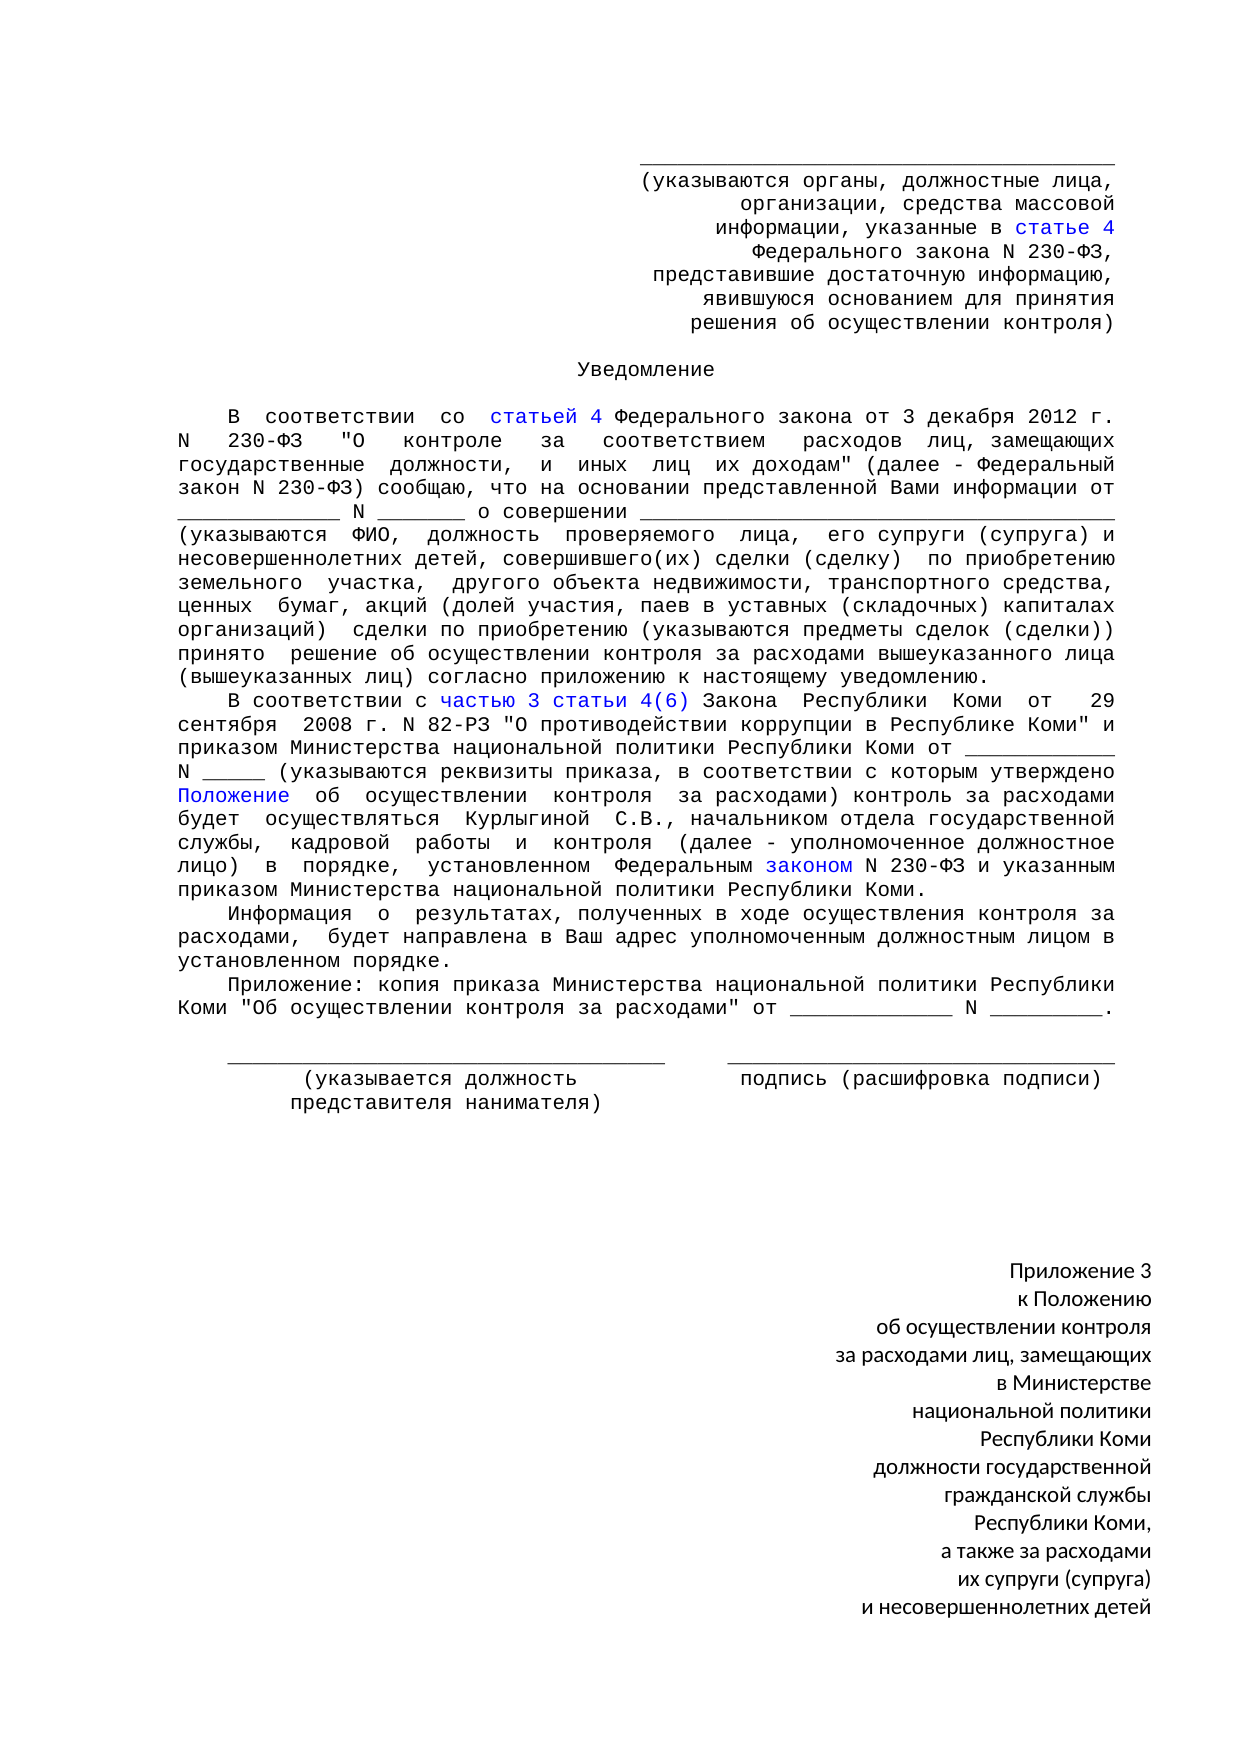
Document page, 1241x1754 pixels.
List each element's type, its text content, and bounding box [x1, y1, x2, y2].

text службы, кадровой работы и контроля (далее - уполномоченное должностное [177, 832, 1152, 856]
text N _____ (указываются реквизиты приказа, в соответствии с которым утверждено [177, 761, 1152, 784]
text организаций) сделки по приобретению (указываются предметы сделок (сделки)) [177, 619, 1152, 643]
text В соответствии с частью 3 статьи 4(6) Закона Республики Коми от 29 [177, 690, 1152, 714]
text лицо) в порядке, установленном Федеральным законом N 230-ФЗ и указанным [177, 856, 1152, 879]
text ценных бумаг, акций (долей участия, паев в уставных (складочных) капиталах [177, 595, 1152, 619]
text Приложение: копия приказа Министерства национальной политики Республики [177, 974, 1152, 997]
text их супруги (супруга) [177, 1564, 1152, 1592]
text Уведомление [177, 359, 1152, 383]
text _____________ N _______ о совершении ______________________________________ [177, 501, 1152, 524]
text (указываются органы, должностные лица, [177, 170, 1152, 193]
text представителя нанимателя) [177, 1092, 1152, 1116]
text представившие достаточную информацию, [177, 264, 1152, 288]
text государственные должности, и иных лиц их доходам" (далее - Федеральный [177, 453, 1152, 477]
text В соответствии со статьей 4 Федерального закона от 3 декабря 2012 г. [177, 406, 1152, 430]
text ______________________________________ [177, 146, 1152, 170]
text должности государственной [177, 1452, 1152, 1480]
text (указывается должность подпись (расшифровка подписи) [177, 1068, 1152, 1092]
text сентября 2008 г. N 82-РЗ "О противодействии коррупции в Республике Коми" и [177, 714, 1152, 737]
text будет осуществляться Курлыгиной С.В., начальником отдела государственной [177, 808, 1152, 832]
text Федерального закона N 230-ФЗ, [177, 241, 1152, 264]
text и несовершеннолетних детей [177, 1592, 1152, 1620]
text (указываются ФИО, должность проверяемого лица, его супруги (супруга) и [177, 524, 1152, 548]
text закон N 230-ФЗ) сообщаю, что на основании представленной Вами информации от [177, 477, 1152, 501]
text Информация о результатах, полученных в ходе осуществления контроля за [177, 903, 1152, 926]
text национальной политики [177, 1396, 1152, 1424]
text (вышеуказанных лиц) согласно приложению к настоящему уведомлению. [177, 666, 1152, 690]
text в Министерстве [177, 1368, 1152, 1396]
text установленном порядке. [177, 950, 1152, 974]
text Республики Коми, [177, 1508, 1152, 1536]
text а также за расходами [177, 1536, 1152, 1564]
text Положение об осуществлении контроля за расходами) контроль за расходами [177, 784, 1152, 808]
text за расходами лиц, замещающих [177, 1340, 1152, 1368]
text гражданской службы [177, 1480, 1152, 1508]
text об осуществлении контроля [177, 1312, 1152, 1340]
text Приложение 3 [177, 1256, 1152, 1284]
text ___________________________________ _______________________________ [177, 1045, 1152, 1068]
text информации, указанные в статье 4 [177, 217, 1152, 241]
text N 230-ФЗ "О контроле за соответствием расходов лиц, замещающих [177, 430, 1152, 453]
text расходами, будет направлена в Ваш адрес уполномоченным должностным лицом в [177, 926, 1152, 950]
text земельного участка, другого объекта недвижимости, транспортного средства, [177, 572, 1152, 595]
text организации, средства массовой [177, 193, 1152, 217]
text явившуюся основанием для принятия [177, 288, 1152, 312]
text к Положению [177, 1284, 1152, 1312]
text приказом Министерства национальной политики Республики Коми от ____________ [177, 737, 1152, 761]
text принято решение об осуществлении контроля за расходами вышеуказанного лица [177, 643, 1152, 666]
text приказом Министерства национальной политики Республики Коми. [177, 879, 1152, 903]
text решения об осуществлении контроля) [177, 312, 1152, 335]
text несовершеннолетних детей, совершившего(их) сделки (сделку) по приобретению [177, 548, 1152, 572]
text Республики Коми [177, 1424, 1152, 1452]
text Коми "Об осуществлении контроля за расходами" от _____________ N _________. [177, 997, 1152, 1021]
